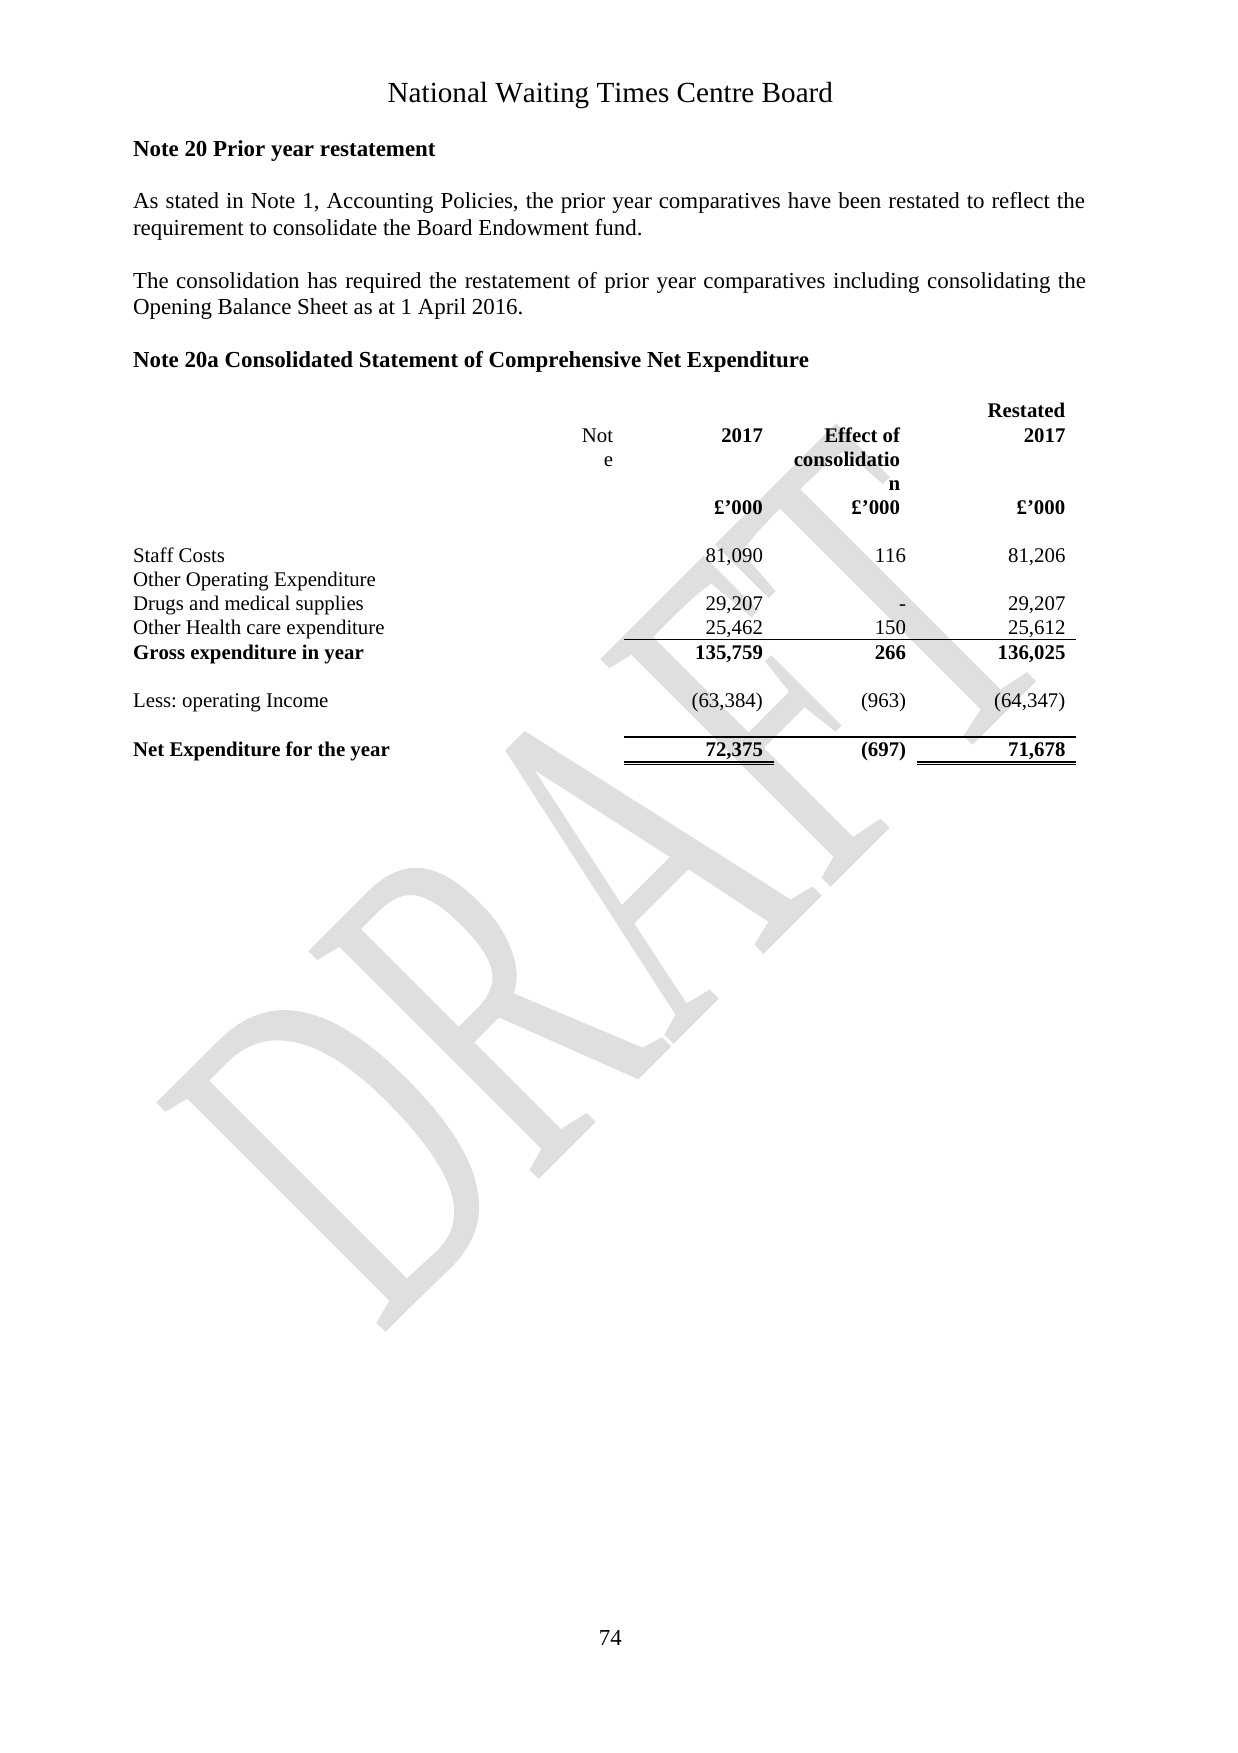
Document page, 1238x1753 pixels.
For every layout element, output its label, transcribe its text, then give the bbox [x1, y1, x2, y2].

text The consolidation has required the restatement of prior year comparatives including consolidating the Opening Balance Sheet as at 1 April 2016. [133, 267, 1087, 319]
text Note 20a Consolidated Statement of Comprehensive Net Expenditure [133, 346, 1087, 372]
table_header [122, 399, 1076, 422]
text As stated in Note 1, Accounting Policies, the prior year comparatives have been restated to reflect the requirement to consolidate the Board Endowment fund. [133, 188, 1087, 240]
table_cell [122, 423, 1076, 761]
text Note 20 Prior year restatement [133, 135, 1087, 161]
